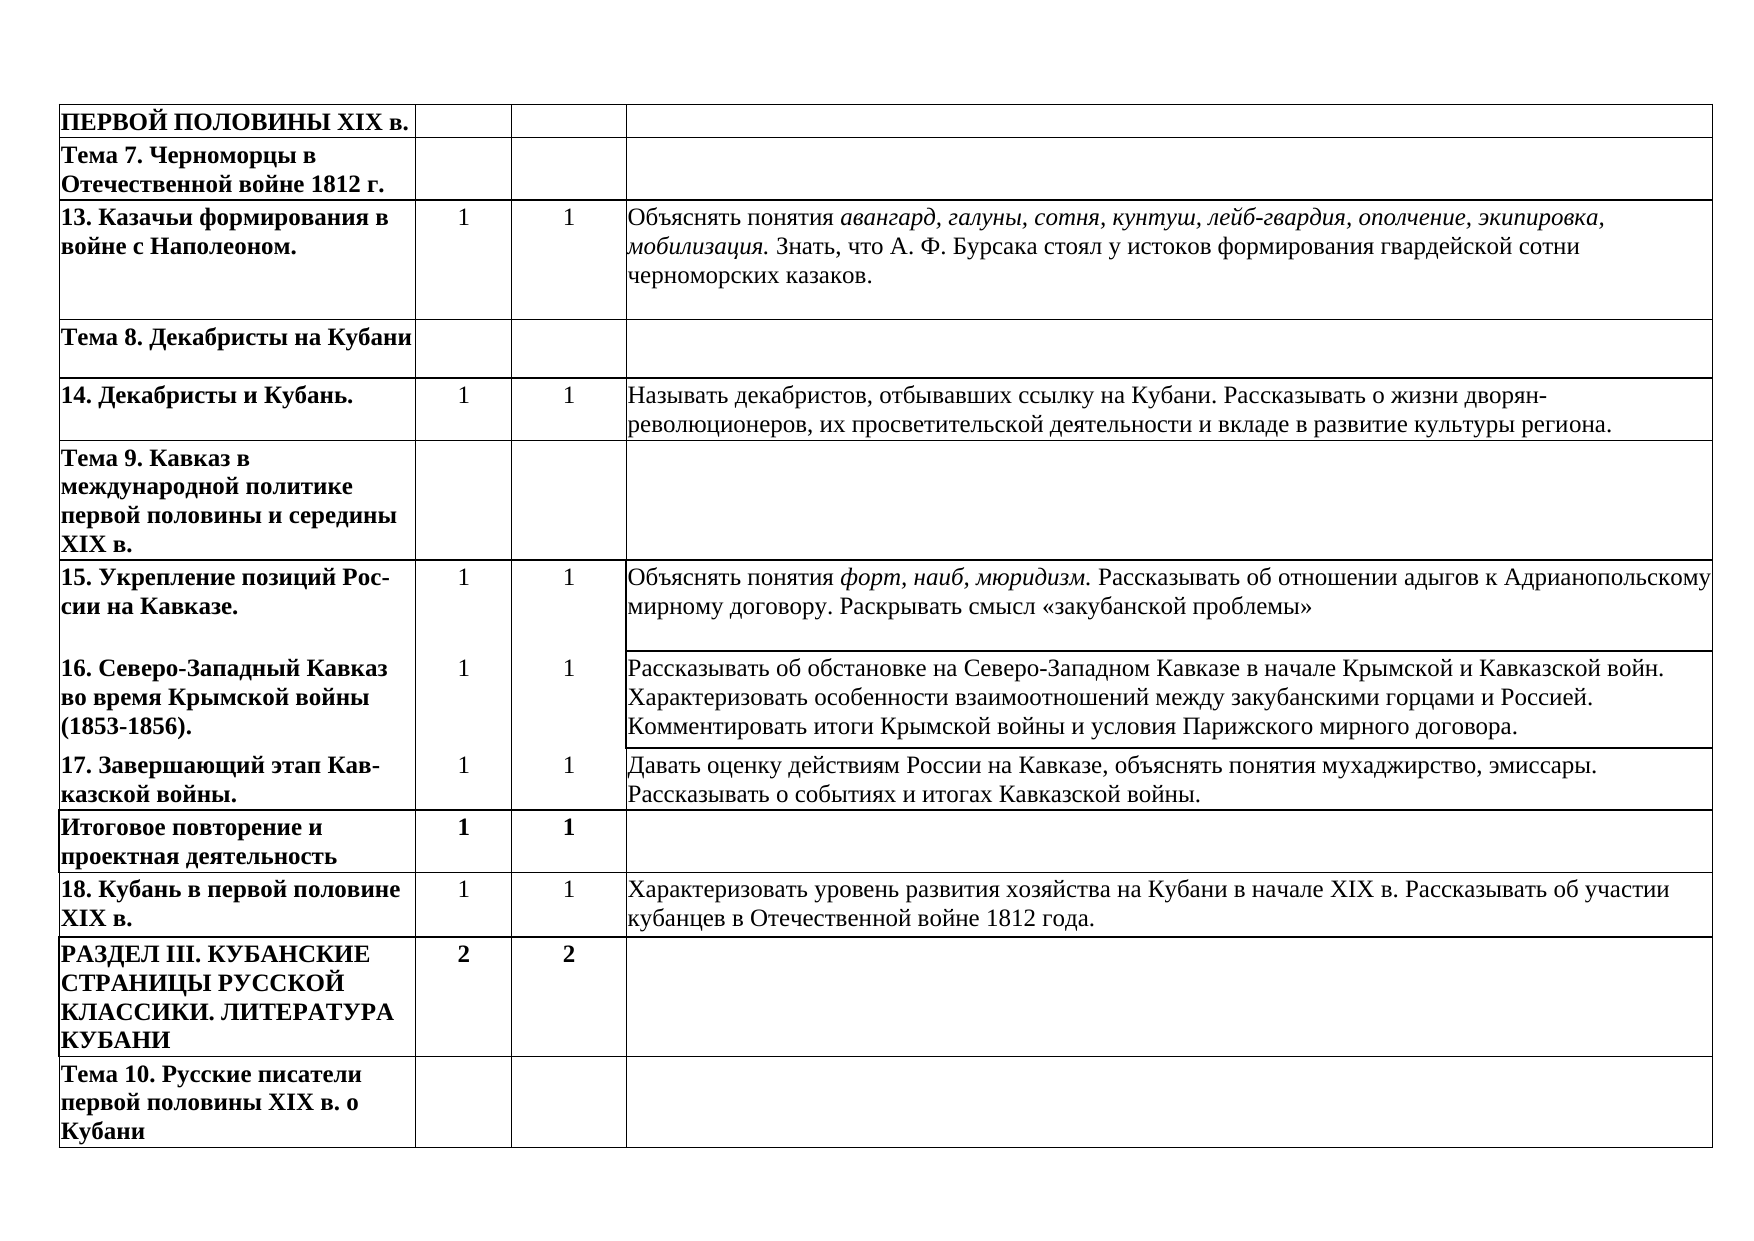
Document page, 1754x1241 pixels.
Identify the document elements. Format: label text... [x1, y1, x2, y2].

table_cell Тема 10. Русские писатели первой половины XIX в. о Кубани [60, 1057, 415, 1147]
table_cell 1 [416, 561, 511, 650]
table_cell 1 [512, 650, 625, 747]
table_cell [512, 138, 626, 199]
table_cell 1 [512, 811, 626, 871]
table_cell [60, 105, 415, 137]
table_cell 1 [416, 379, 511, 439]
table_cell 17. Завершающий этап Кавказской войны. [60, 747, 415, 809]
table_cell 1 [416, 873, 511, 936]
table_cell РАЗДЕЛ III. КУБАНСКИЕ СТРАНИЦЫ РУССКОЙ КЛАССИКИ. ЛИТЕРАТУРА КУБАНИ [60, 938, 415, 1056]
table_cell [512, 1057, 626, 1147]
table_cell [416, 1057, 511, 1147]
table_cell Тема 8. Декабристы на Кубани [60, 320, 415, 377]
table_cell [627, 320, 1712, 377]
table_cell 5 [416, 105, 511, 137]
table_cell 13. Казачьи формирования в войне с Наполеоном. [60, 201, 415, 319]
table_cell Тема 7. Черноморцы в Отечественной войне 1812 г. [60, 138, 415, 199]
table_cell 5 [512, 105, 626, 137]
table_cell [627, 811, 1712, 871]
table_cell [627, 138, 1712, 199]
table_cell 14. Декабристы и Кубань. [60, 379, 415, 439]
table_cell 1 [512, 201, 626, 319]
table_cell 1 [416, 201, 511, 319]
table_cell [416, 441, 511, 559]
table_cell [512, 320, 626, 377]
table_cell 1 [512, 873, 626, 936]
table_cell 16. Северо-Западный Кавказ во время Крымской войны (1853-1856). [60, 650, 415, 747]
table_cell 1 [512, 747, 626, 809]
table_cell [416, 138, 511, 199]
table_cell Рассказывать об обстановке на Северо-Западном Кавказе в начале Крымской и Кавказской войн. Характеризовать особенности взаимоотношений между закубанскими горцами и Россией. Комментировать итоги Крымской войны и условия Парижского мирного договора. [627, 652, 1712, 747]
table_cell Давать оценку действиям России на Кавказе, объяснять понятия мухаджирство, эмиссары. Рассказывать о событиях и итогах Кавказской войны. [627, 749, 1712, 809]
table_cell 1 [416, 811, 511, 871]
table_cell 1 [512, 379, 626, 439]
table_cell 1 [416, 650, 511, 747]
table_cell Характеризовать уровень развития хозяйства на Кубани в начале XIX в. Рассказывать об участии кубанцев в Отечественной войне 1812 года. [627, 873, 1712, 936]
table_cell 18. Кубань в первой половине XIX в. [60, 873, 415, 936]
table_cell 15. Укрепление позиций России на Кавказе. [60, 561, 415, 650]
table_cell Объяснять понятия авангард, галуны, сотня, кунтуш, лейб-гвардия, ополчение, экипировка, мобилизация. Знать, что А. Ф. Бурсака стоял у истоков формирования гвардейской сотни черноморских казаков. [627, 201, 1712, 319]
table_cell [627, 105, 1712, 137]
table_cell [416, 320, 511, 377]
table_cell [627, 938, 1712, 1056]
table_cell [627, 441, 1712, 559]
table_cell Объяснять понятия форт, наиб, мюридизм. Рассказывать об отношении адыгов к Адрианопольскому мирному договору. Раскрывать смысл «закубанской проблемы» [627, 561, 1712, 650]
table_cell 2 [512, 938, 626, 1056]
table_cell 1 [416, 747, 511, 809]
table_cell Итоговое повторение и проектная деятельность [60, 811, 415, 871]
table_cell Тема 9. Кавказ в международной политике первой половины и середины XIX в. [60, 441, 415, 559]
table_cell [627, 1057, 1712, 1147]
table_cell 1 [512, 561, 625, 650]
table_cell [512, 441, 626, 559]
table_cell 2 [416, 938, 511, 1056]
table_cell Называть декабристов, отбывавших ссылку на Кубани. Рассказывать о жизни дворян-революционеров, их просветительской деятельности и вкладе в развитие культуры региона. [627, 379, 1712, 439]
